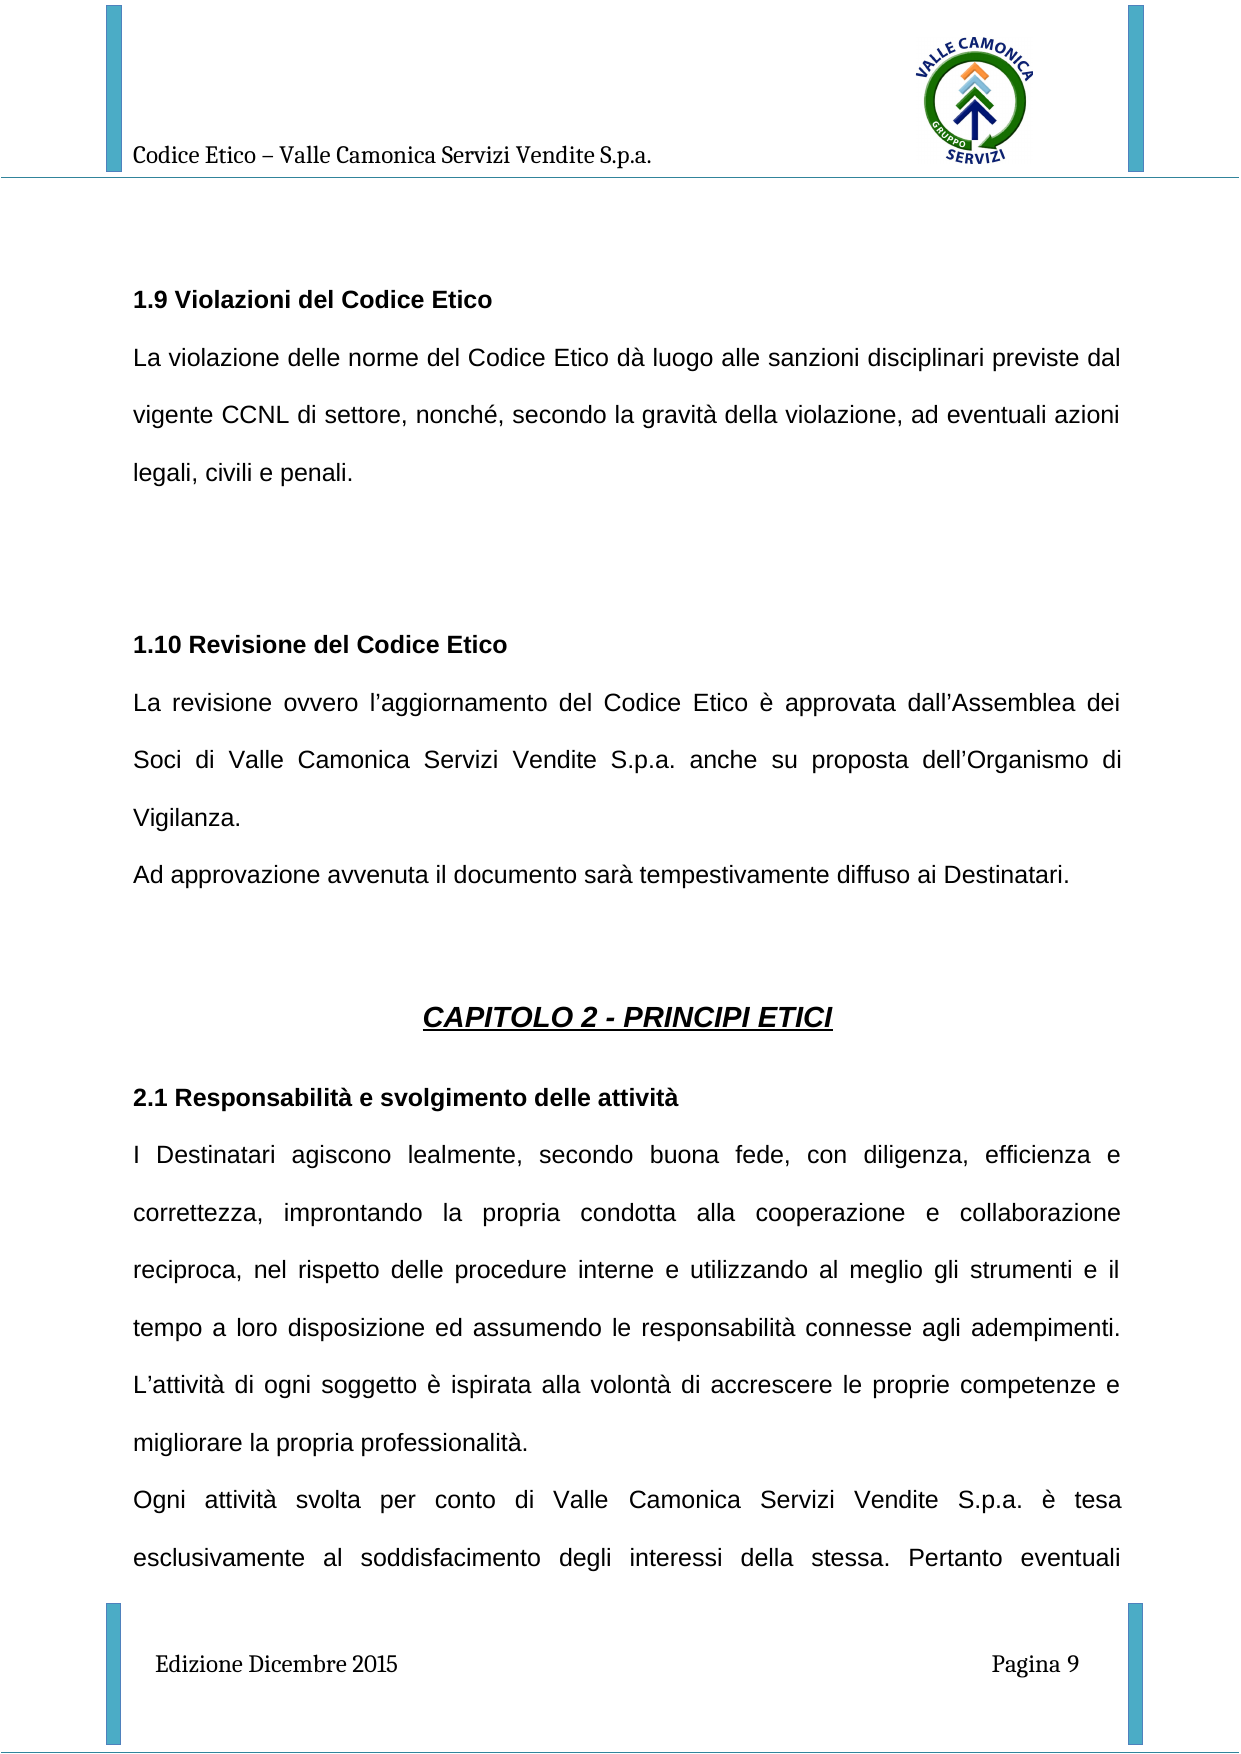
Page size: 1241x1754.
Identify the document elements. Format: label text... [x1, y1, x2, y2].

text 1.10 Revisione del Codice Etico [133, 630, 1122, 659]
text La violazione delle norme del Codice Etico dà luogo alle sanzioni disciplinari previste dal vigente CCNL di settore, nonché, secondo la gravità della violazione, ad eventuali azioni legali, civili e penali. [133, 342, 1122, 486]
subtitle Capitolo 2 - Principi Etici [133, 1000, 1122, 1033]
text 2.1 Responsabilità e svolgimento delle attività [133, 1083, 1122, 1112]
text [133, 1485, 1122, 1572]
text 1.9 Violazioni del Codice Etico [133, 285, 1122, 314]
text Ad approvazione avvenuta il documento sarà tempestivamente diffuso ai Destinatari. [133, 860, 1122, 889]
text La revisione ovvero l’aggiornamento del Codice Etico è approvata dall’Assemblea dei Soci di Valle Camonica Servizi Vendite S.p.a. anche su proposta dell’Organismo di Vigilanza. [133, 687, 1122, 831]
text I Destinatari agiscono lealmente, secondo buona fede, con diligenza, efficienza e correttezza, improntando la propria condotta alla cooperazione e collaborazione reciproca, nel rispetto delle procedure interne e utilizzando al meglio gli strumenti e il tempo a loro disposizione ed assumendo le responsabilità connesse agli adempimenti. L’attività di ogni soggetto è ispirata alla volontà di accrescere le proprie competenze e migliorare la propria professionalità. [133, 1140, 1122, 1457]
